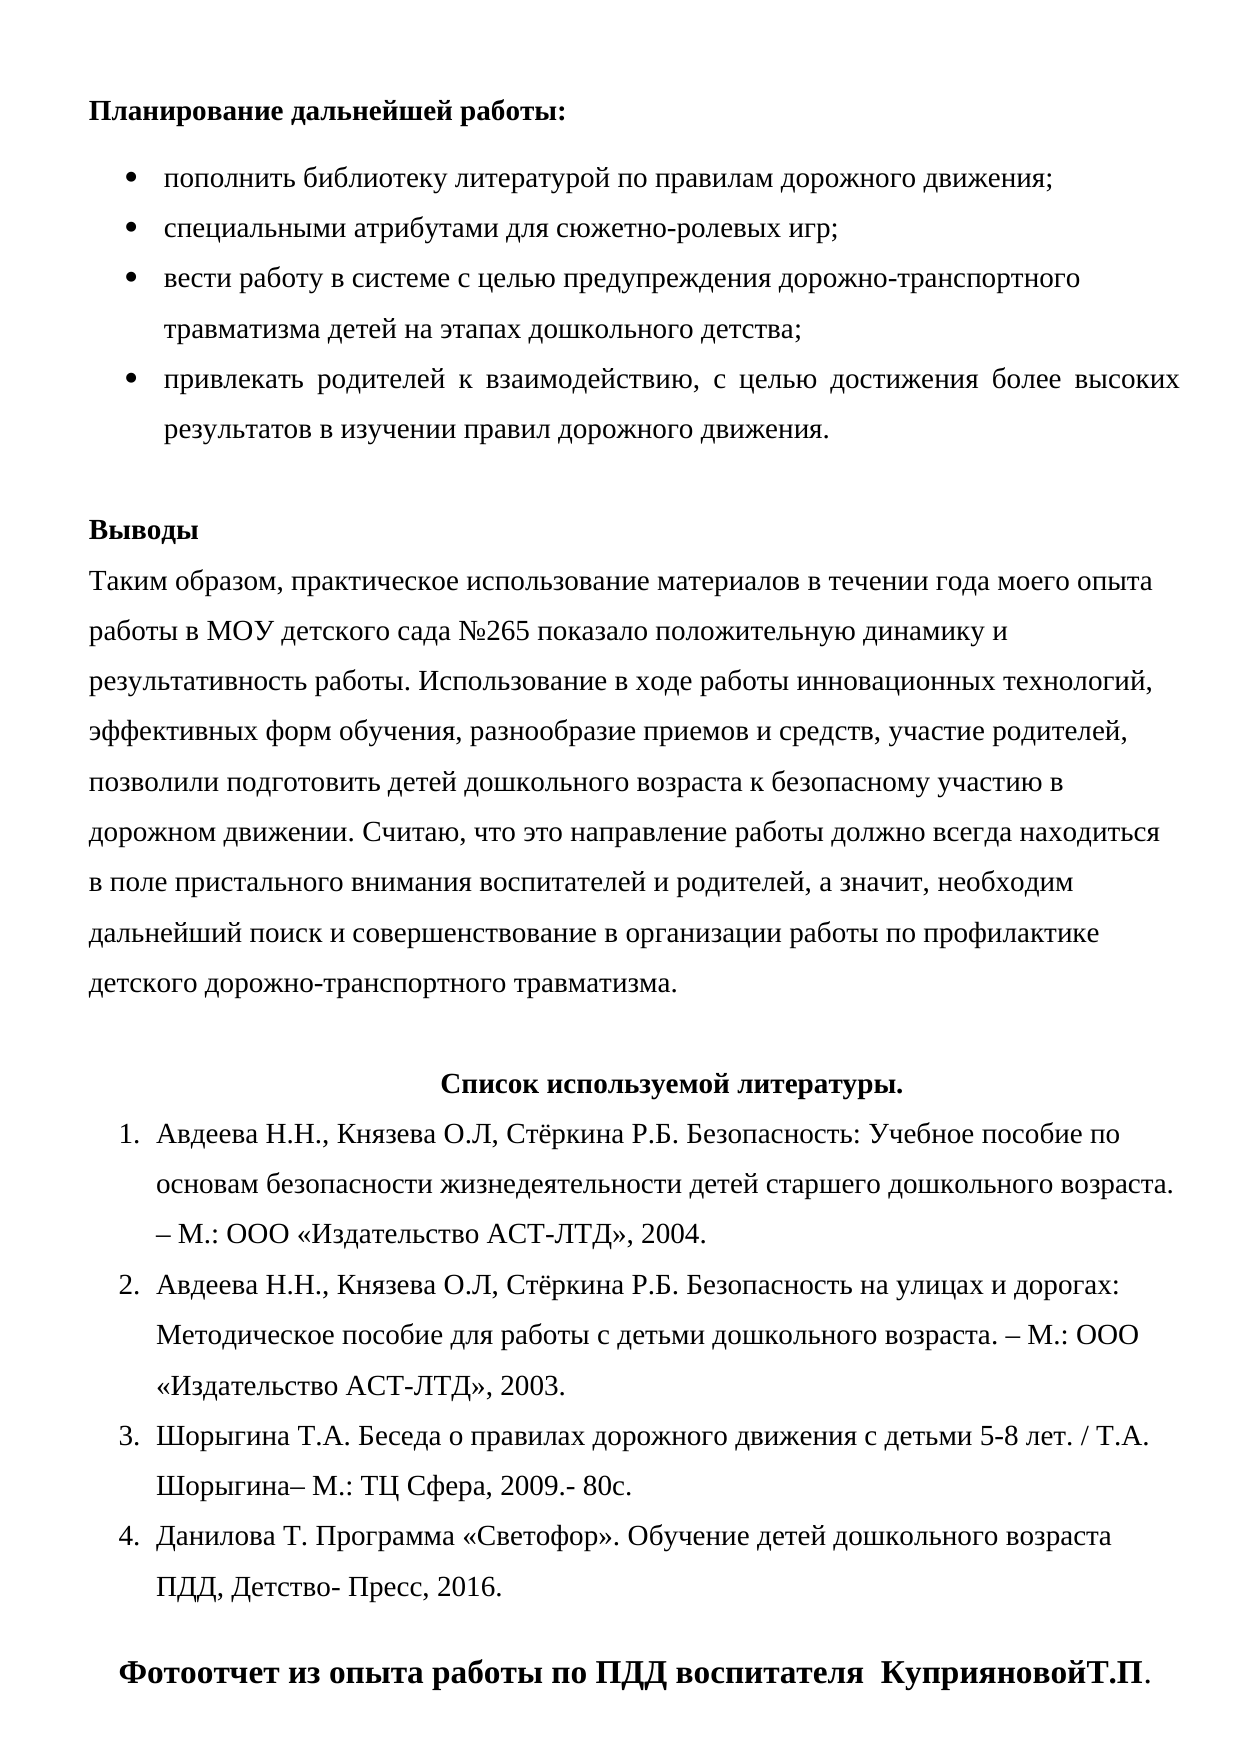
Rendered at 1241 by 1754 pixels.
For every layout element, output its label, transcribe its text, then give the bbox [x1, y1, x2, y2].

list вести работу в системе с целью предупреждения дорожно-транспортного травматизма детей на этапах дошкольного детства; [126, 261, 1181, 344]
list пополнить библиотеку литературой по правилам дорожного движения; [126, 160, 1181, 193]
list Шорыгина Т.А. Беседа о правилах дорожного движения с детьми 5-8 лет. / Т.А. Шорыгина– М.: ТЦ Сфера, 2009.- 80с. [118, 1418, 1181, 1502]
list специальными атрибутами для сюжетно-ролевых игр; [126, 210, 1181, 244]
text Список используемой литературы. [89, 1066, 1181, 1099]
text Планирование дальнейшей работы: [89, 93, 1181, 126]
text Таким образом, практическое использование материалов в течении года моего опыта работы в МОУ детского сада №265 показало положительную динамику и результативность работы. Использование в ходе работы инновационных технологий, эффективных форм обучения, разнообразие приемов и средств, участие родителей, позволили подготовить детей дошкольного возраста к безопасному участию в дорожном движении. Считаю, что это направление работы должно всегда находиться в поле пристального внимания воспитателей и родителей, а значит, необходим дальнейший поиск и совершенствование в организации работы по профилактике детского дорожно-транспортного травматизма. [89, 563, 1181, 999]
list Данилова Т. Программа «Светофор». Обучение детей дошкольного возраста ПДД, Детство- Пресс, 2016. [118, 1518, 1181, 1602]
text Выводы [89, 512, 1181, 546]
list привлекать родителей к взаимодействию, с целью достижения более высоких результатов в изучении правил дорожного движения. [126, 361, 1181, 445]
list Авдеева Н.Н., Князева О.Л, Стёркина Р.Б. Безопасность на улицах и дорогах: Методическое пособие для работы с детьми дошкольного возраста. – М.: ООО «Издательство АСТ-ЛТД», 2003. [118, 1267, 1181, 1401]
text Фотоотчет из опыта работы по ПДД воспитателя КуприяновойТ.П. [89, 1653, 1181, 1691]
list Авдеева Н.Н., Князева О.Л, Стёркина Р.Б. Безопасность: Учебное пособие по основам безопасности жизнедеятельности детей старшего дошкольного возраста. – М.: ООО «Издательство АСТ-ЛТД», 2004. [118, 1116, 1181, 1250]
